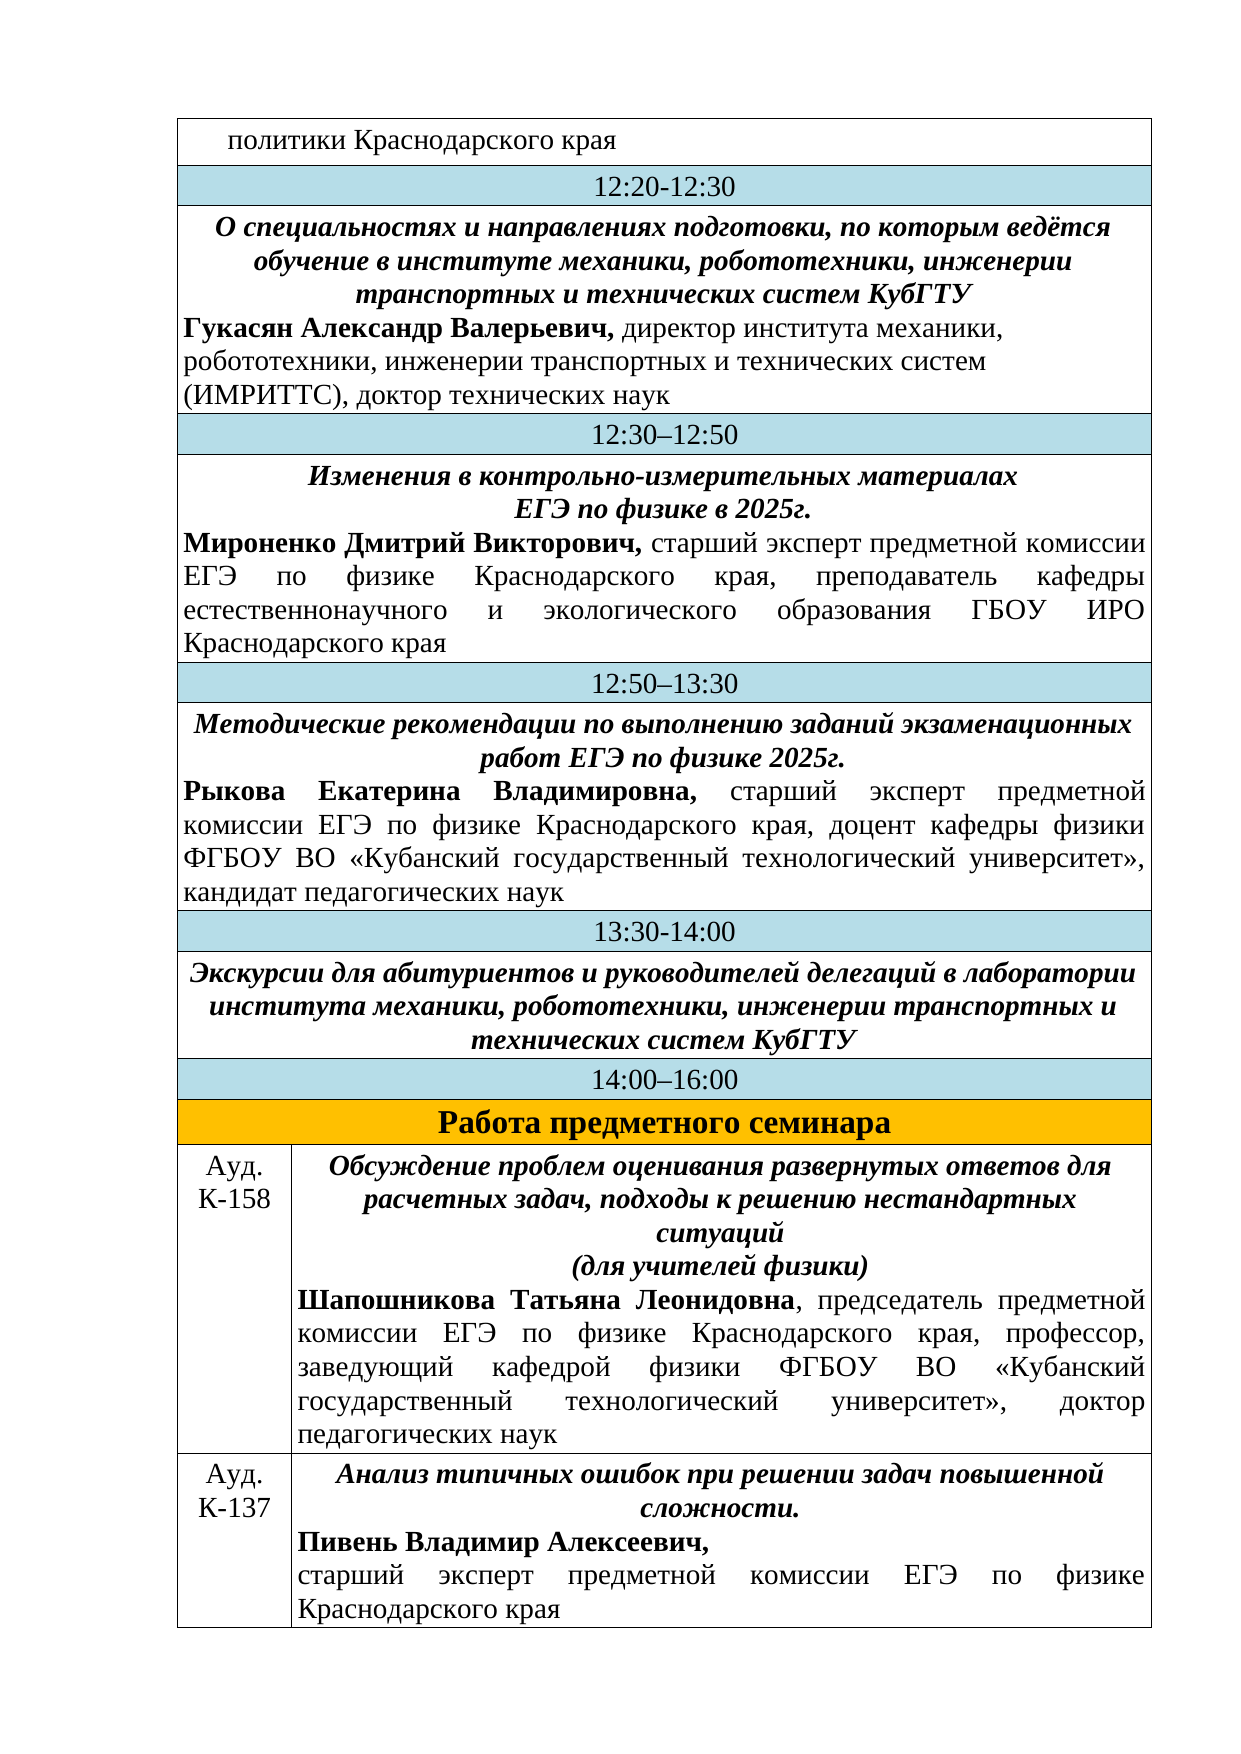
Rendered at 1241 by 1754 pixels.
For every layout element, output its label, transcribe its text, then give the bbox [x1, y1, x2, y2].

table_cell 13:30-14:00 [178, 911, 1151, 951]
table_cell О специальностях и направлениях подготовки, по которым ведётся обучение в институте механики, робототехники, инженерии транспортных и технических систем КубГТУ Гукасян Александр Валерьевич, директор института механики, робототехники, инженерии транспортных и технических систем (ИМРИТТС), доктор технических наук [178, 206, 1151, 413]
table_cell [178, 119, 1151, 165]
table_cell Изменения в контрольно-измерительных материалах ЕГЭ по физике в 2025г. Мироненко Дмитрий Викторович, старший эксперт предметной комиссии ЕГЭ по физике Краснодарского края, преподаватель кафедры естественнонаучного и экологического образования ГБОУ ИРО Краснодарского края [178, 455, 1151, 662]
table_cell Обсуждение проблем оценивания развернутых ответов для расчетных задач, подходы к решению нестандартных ситуаций (для учителей физики) Шапошникова Татьяна Леонидовна, председатель предметной комиссии ЕГЭ по физике Краснодарского края, профессор, заведующий кафедрой физики ФГБОУ ВО «Кубанский государственный технологический университет», доктор педагогических наук [292, 1145, 1151, 1453]
table_cell 12:20-12:30 [178, 166, 1151, 205]
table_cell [292, 1454, 1151, 1627]
table_cell Работа предметного семинара [178, 1100, 1151, 1144]
table_cell Методические рекомендации по выполнению заданий экзаменационных работ ЕГЭ по физике 2025г. Рыкова Екатерина Владимировна, старший эксперт предметной комиссии ЕГЭ по физике Краснодарского края, доцент кафедры физики ФГБОУ ВО «Кубанский государственный технологический университет», кандидат педагогических наук [178, 703, 1151, 910]
table_cell 14:00–16:00 [178, 1059, 1151, 1099]
table_cell Экскурсии для абитуриентов и руководителей делегаций в лаборатории института механики, робототехники, инженерии транспортных и технических систем КубГТУ [178, 952, 1151, 1058]
table_cell 12:30–12:50 [178, 414, 1151, 454]
table_cell Ауд. К-137 [178, 1454, 291, 1627]
table_cell 12:50–13:30 [178, 663, 1151, 702]
table_cell Ауд. К-158 [178, 1145, 291, 1453]
